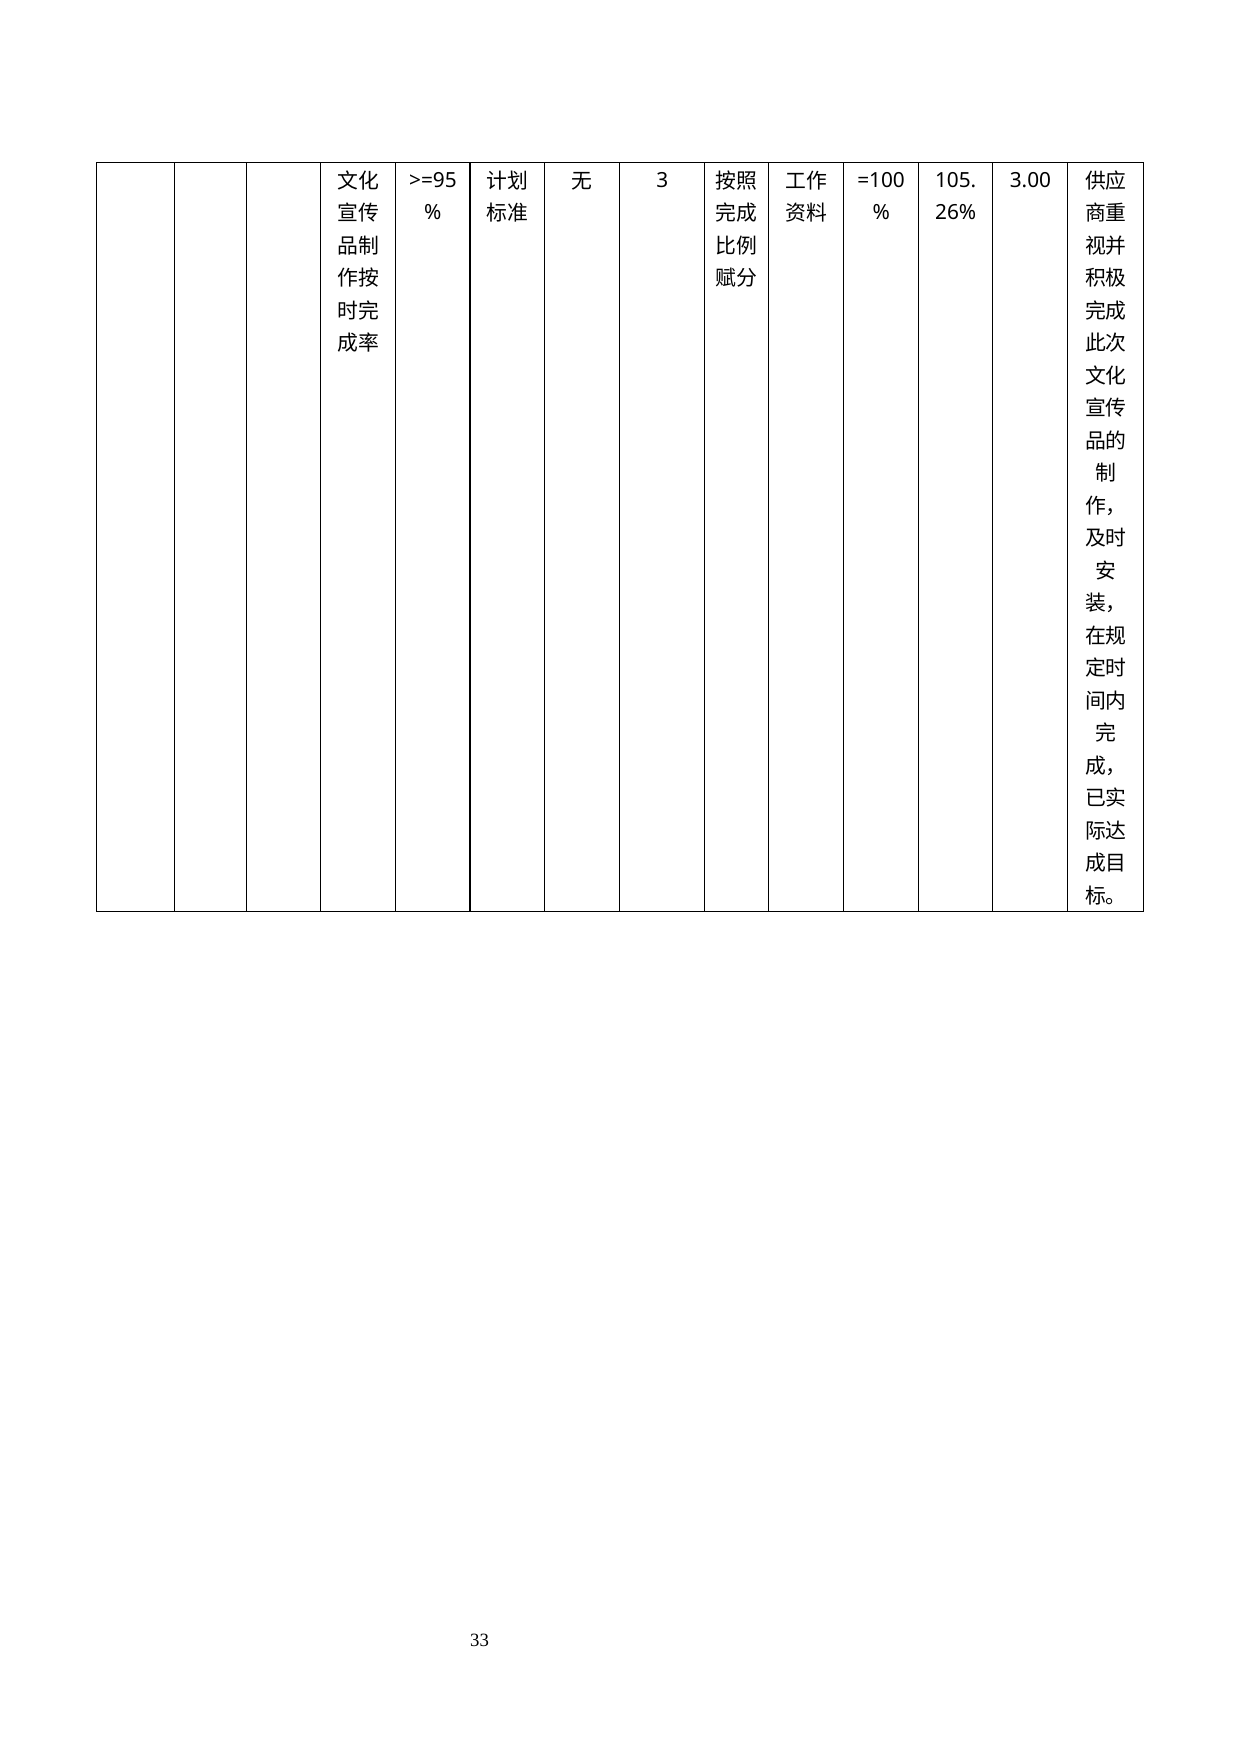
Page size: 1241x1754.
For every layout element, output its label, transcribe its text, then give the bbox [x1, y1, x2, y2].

table_cell 工作资料 [769, 163, 843, 911]
table_cell 3 [620, 163, 704, 911]
table_cell >=95% [396, 163, 469, 911]
table_cell 无 [545, 163, 619, 911]
table_cell 3.00 [993, 163, 1067, 911]
table_cell 供应商重视并积极完成此次文化宣传品的制作，及时安装，在规定时间内完成，已实际达成目标。 [1068, 163, 1143, 911]
table_cell =100% [844, 163, 918, 911]
table_cell 计划标准 [471, 163, 544, 911]
table_cell 105.26% [919, 163, 992, 911]
table_cell 文化宣传品制作按时完成率 [321, 163, 395, 911]
table_cell 按照完成比例赋分 [705, 163, 768, 911]
